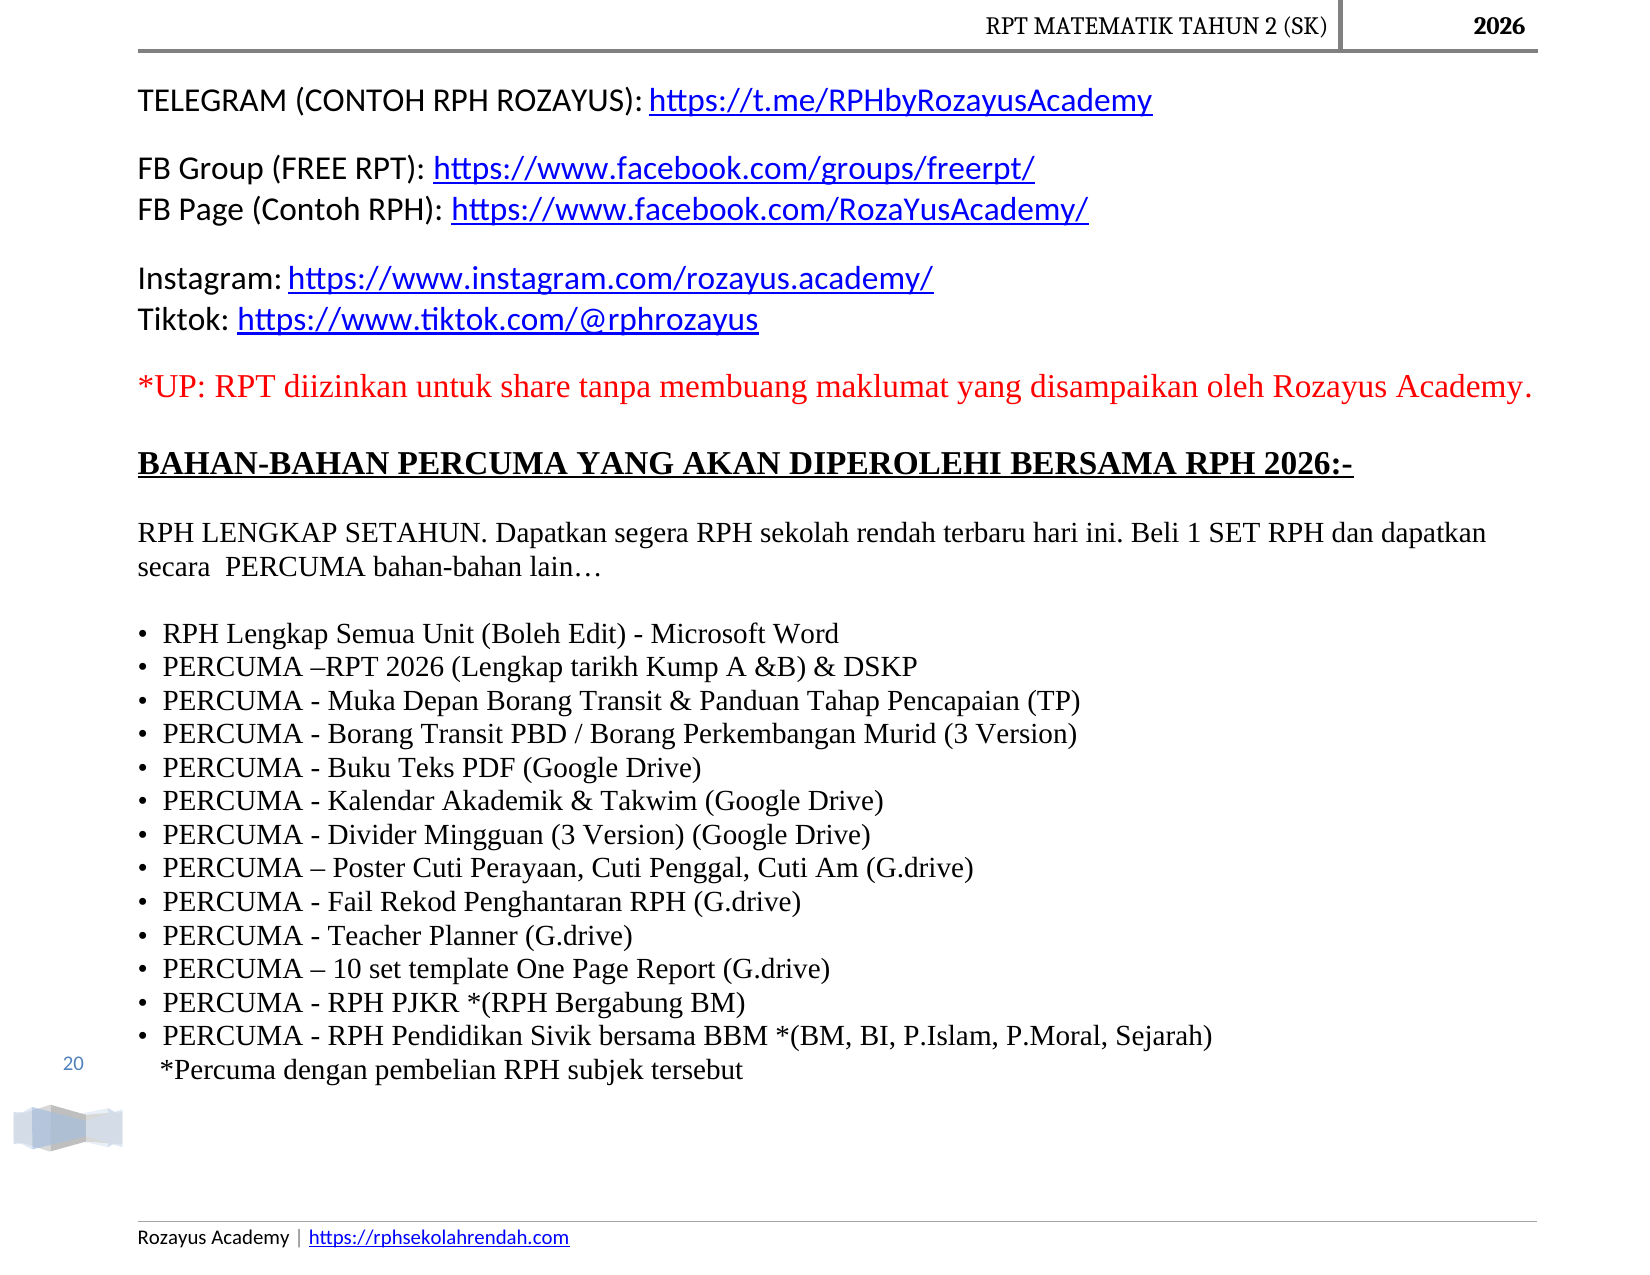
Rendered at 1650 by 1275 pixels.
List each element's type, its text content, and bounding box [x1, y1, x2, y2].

text • RPH Lengkap Semua Unit (Boleh Edit) - Microsoft Word [137, 616, 1537, 649]
text • PERCUMA – Poster Cuti Perayaan, Cuti Penggal, Cuti Am (G.drive) [137, 851, 1537, 884]
text • PERCUMA - Muka Depan Borang Transit & Panduan Tahap Pencapaian (TP) [137, 683, 1537, 716]
text • PERCUMA - Fail Rekod Penghantaran RPH (G.drive) [137, 884, 1537, 918]
text FB Page (Contoh RPH): https://www.facebook.com/RozaYusAcademy/ [137, 188, 1537, 229]
text Instagram: https://www.instagram.com/rozayus.academy/ [137, 257, 1537, 298]
text • PERCUMA - RPH PJKR *(RPH Bergabung BM) [137, 985, 1537, 1018]
text • PERCUMA - Borang Transit PBD / Borang Perkembangan Murid (3 Version) [137, 716, 1537, 750]
text • PERCUMA - Kalendar Akademik & Takwim (Google Drive) [137, 783, 1537, 817]
text TELEGRAM (CONTOH RPH ROZAYUS): https://t.me/RPHbyRozayusAcademy [137, 79, 1537, 119]
text FB Group (FREE RPT): https://www.facebook.com/groups/freerpt/ [137, 148, 1537, 188]
text *UP: RPT diizinkan untuk share tanpa membuang maklumat yang disampaikan oleh Rozayus Academy. [137, 367, 1537, 405]
text Tiktok: https://www.tiktok.com/@rphrozayus [137, 298, 1537, 338]
text RPH LENGKAP SETAHUN. Dapatkan segera RPH sekolah rendah terbaru hari ini. Beli 1 SET RPH dan dapatkan secara PERCUMA bahan-bahan lain… [137, 515, 1537, 582]
text *Percuma dengan pembelian RPH subjek tersebut [137, 1052, 1537, 1085]
text • PERCUMA –RPT 2026 (Lengkap tarikh Kump A &B) & DSKP [137, 649, 1537, 683]
text BAHAN-BAHAN PERCUMA YANG AKAN DIPEROLEHI BERSAMA RPH 2026:- [137, 443, 1537, 482]
text • PERCUMA - Teacher Planner (G.drive) [137, 918, 1537, 951]
text • PERCUMA - RPH Pendidikan Sivik bersama BBM *(BM, BI, P.Islam, P.Moral, Sejarah) [137, 1018, 1537, 1052]
text • PERCUMA - Divider Mingguan (3 Version) (Google Drive) [137, 817, 1537, 851]
text • PERCUMA - Buku Teks PDF (Google Drive) [137, 750, 1537, 783]
text • PERCUMA – 10 set template One Page Report (G.drive) [137, 951, 1537, 985]
